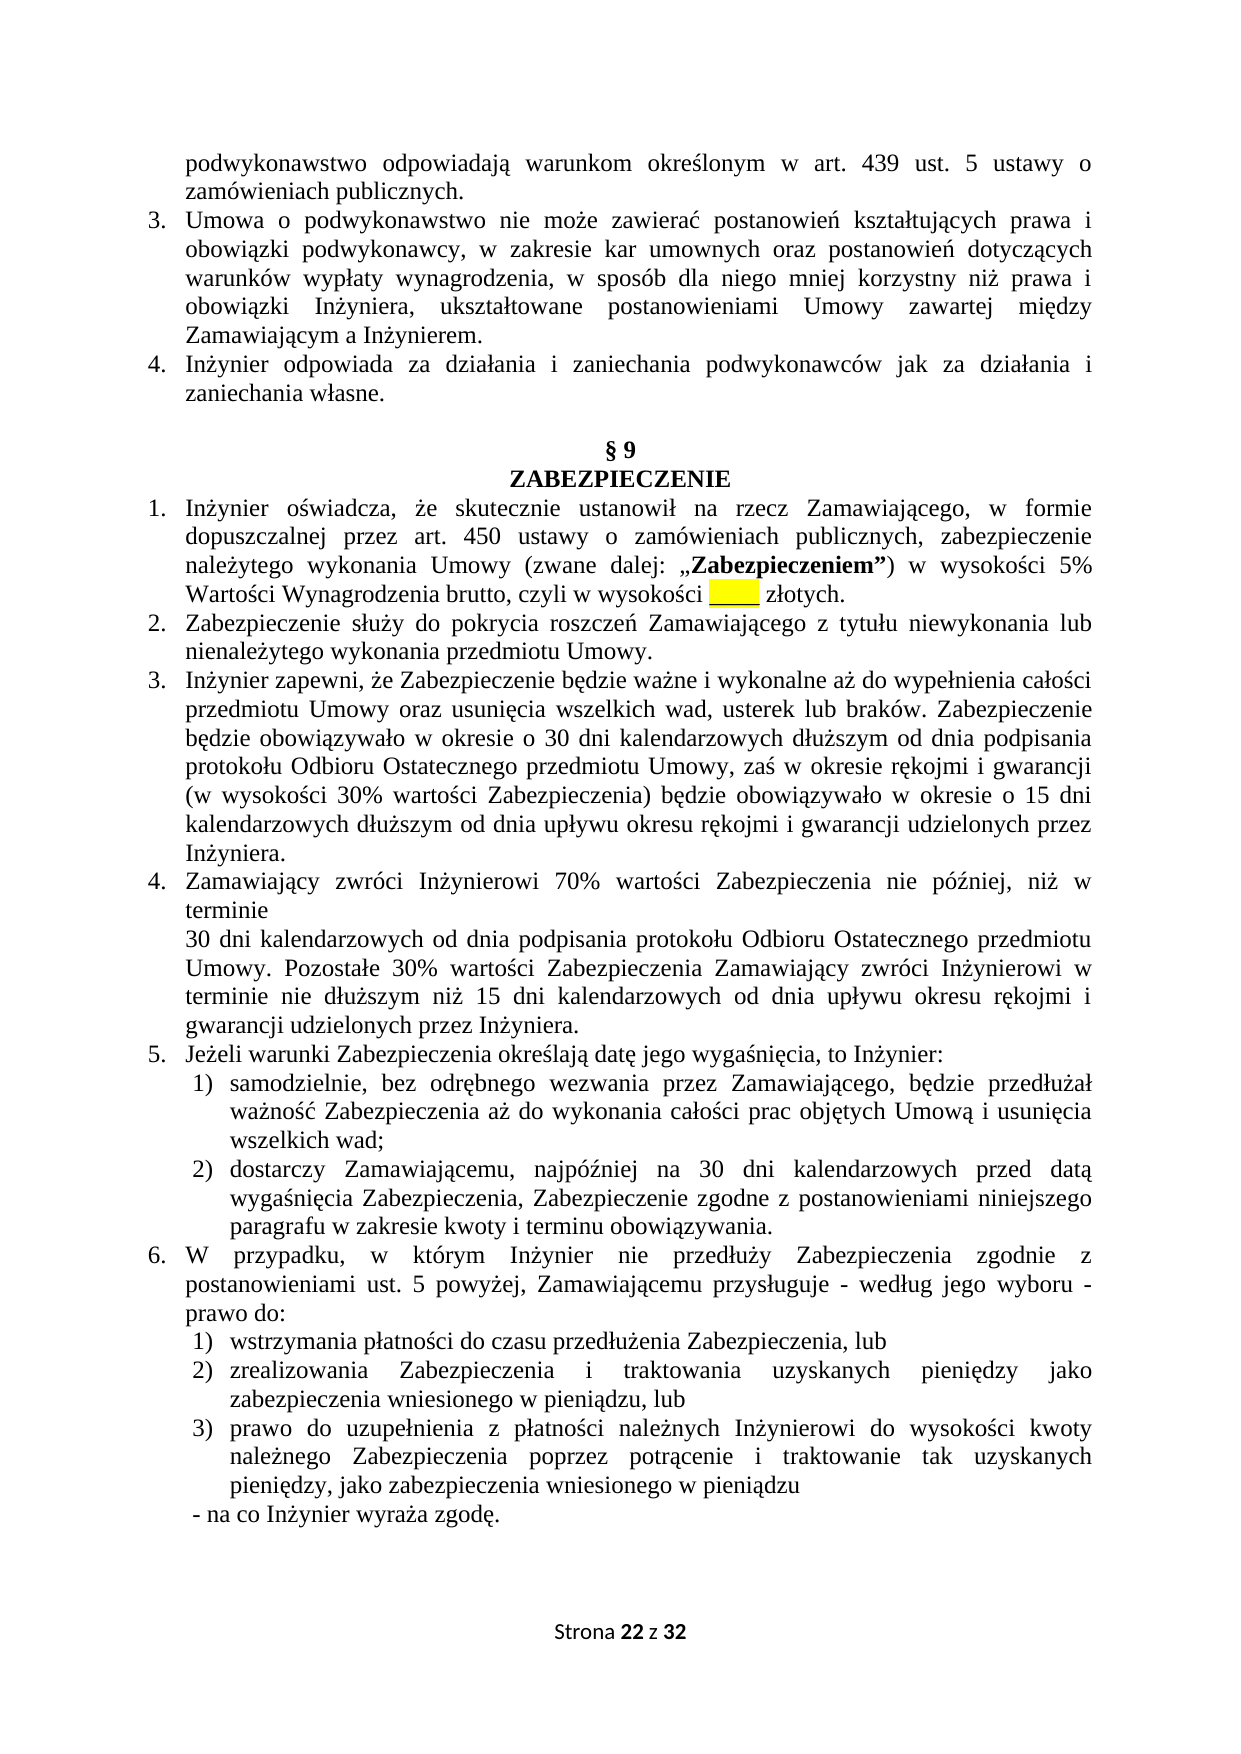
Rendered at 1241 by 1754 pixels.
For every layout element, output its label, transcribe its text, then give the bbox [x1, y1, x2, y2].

list W przypadku, w którym Inżynier nie przedłuży Zabezpieczenia zgodnie z postanowieniami ust. 5 powyżej, Zamawiającemu przysługuje - według jego wyboru - prawo do: [148, 1240, 1093, 1326]
list wstrzymania płatności do czasu przedłużenia Zabezpieczenia, lub [192, 1326, 1093, 1355]
list Umowa o podwykonawstwo nie może zawierać postanowień kształtujących prawa i obowiązki podwykonawcy, w zakresie kar umownych oraz postanowień dotyczących warunków wypłaty wynagrodzenia, w sposób dla niego mniej korzystny niż prawa i obowiązki Inżyniera, ukształtowane postanowieniami Umowy zawartej między Zamawiającym a Inżynierem. [148, 205, 1093, 349]
list Jeżeli warunki Zabezpieczenia określają datę jego wygaśnięcia, to Inżynier: [148, 1039, 1093, 1068]
list Inżynier odpowiada za działania i zaniechania podwykonawców jak za działania i zaniechania własne. [148, 349, 1093, 406]
list zrealizowania Zabezpieczenia i traktowania uzyskanych pieniędzy jako zabezpieczenia wniesionego w pieniądzu, lub [192, 1355, 1093, 1413]
list dostarczy Zamawiającemu, najpóźniej na 30 dni kalendarzowych przed datą wygaśnięcia Zabezpieczenia, Zabezpieczenie zgodne z postanowieniami niniejszego paragrafu w zakresie kwoty i terminu obowiązywania. [192, 1154, 1093, 1240]
list Zamawiający zwróci Inżynierowi 70% wartości Zabezpieczenia nie później, niż w terminie [148, 866, 1093, 924]
text § 9 [148, 435, 1093, 464]
text 30 dni kalendarzowych od dnia podpisania protokołu Odbioru Ostatecznego przedmiotu Umowy. Pozostałe 30% wartości Zabezpieczenia Zamawiający zwróci Inżynierowi w terminie nie dłuższym niż 15 dni kalendarzowych od dnia upływu okresu rękojmi i gwarancji udzielonych przez Inżyniera. [185, 924, 1093, 1039]
text ZABEZPIECZENIE [148, 464, 1093, 493]
list samodzielnie, bez odrębnego wezwania przez Zamawiającego, będzie przedłużał ważność Zabezpieczenia aż do wykonania całości prac objętych Umową i usunięcia wszelkich wad; [192, 1068, 1093, 1154]
list Zabezpieczenie służy do pokrycia roszczeń Zamawiającego z tytułu niewykonania lub nienależytego wykonania przedmiotu Umowy. [148, 608, 1093, 665]
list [148, 148, 1093, 205]
list Inżynier zapewni, że Zabezpieczenie będzie ważne i wykonalne aż do wypełnienia całości przedmiotu Umowy oraz usunięcia wszelkich wad, usterek lub braków. Zabezpieczenie będzie obowiązywało w okresie o 30 dni kalendarzowych dłuższym od dnia podpisania protokołu Odbioru Ostatecznego przedmiotu Umowy, zaś w okresie rękojmi i gwarancji (w wysokości 30% wartości Zabezpieczenia) będzie obowiązywało w okresie o 15 dni kalendarzowych dłuższym od dnia upływu okresu rękojmi i gwarancji udzielonych przez Inżyniera. [148, 665, 1093, 866]
text - na co Inżynier wyraża zgodę. [192, 1499, 1093, 1528]
list Inżynier oświadcza, że skutecznie ustanowił na rzecz Zamawiającego, w formie dopuszczalnej przez art. 450 ustawy o zamówieniach publicznych, zabezpieczenie należytego wykonania Umowy (zwane dalej: „Zabezpieczeniem”) w wysokości 5% Wartości Wynagrodzenia brutto, czyli w wysokości ____ złotych. [148, 493, 1093, 608]
list prawo do uzupełnienia z płatności należnych Inżynierowi do wysokości kwoty należnego Zabezpieczenia poprzez potrącenie i traktowanie tak uzyskanych pieniędzy, jako zabezpieczenia wniesionego w pieniądzu [192, 1413, 1093, 1499]
